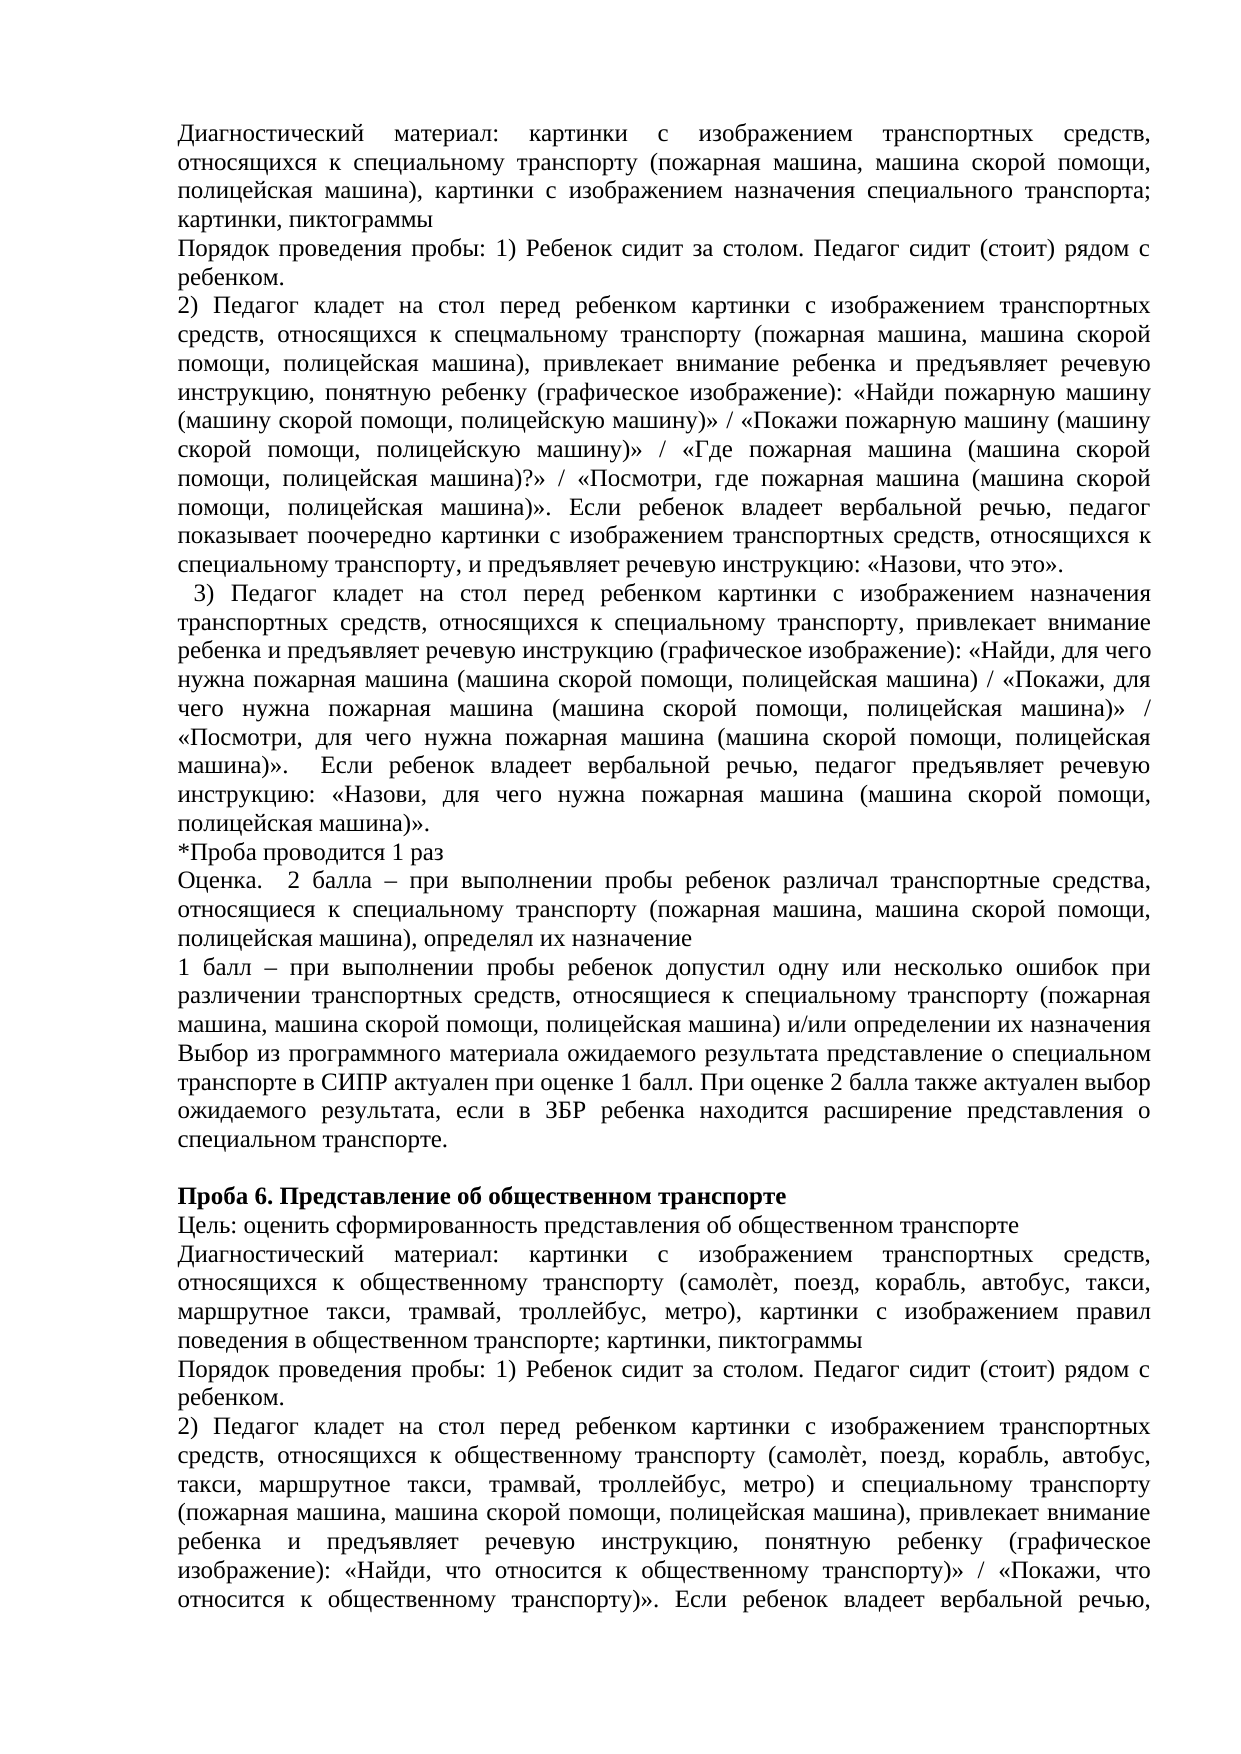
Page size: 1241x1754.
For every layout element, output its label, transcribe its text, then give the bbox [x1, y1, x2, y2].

text Диагностический материал: картинки с изображением транспортных средств, относящихся к общественному транспорту (самолѐт, поезд, корабль, автобус, такси, маршрутное такси, трамвай, троллейбус, метро), картинки с изображением правил поведения в общественном транспорте; картинки, пиктограммы [177, 1239, 1152, 1354]
text Диагностический материал: картинки с изображением транспортных средств, относящихся к специальному транспорту (пожарная машина, машина скорой помощи, полицейская машина), картинки с изображением назначения специального транспорта; картинки, пиктограммы [177, 118, 1152, 233]
text Порядок проведения пробы: 1) Ребенок сидит за столом. Педагог сидит (стоит) рядом с ребенком. [177, 1354, 1152, 1411]
text 3) Педагог кладет на стол перед ребенком картинки с изображением назначения транспортных средств, относящихся к специальному транспорту, привлекает внимание ребенка и предъявляет речевую инструкцию (графическое изображение): «Найди, для чего нужна пожарная машина (машина скорой помощи, полицейская машина) / «Покажи, для чего нужна пожарная машина (машина скорой помощи, полицейская машина)» / «Посмотри, для чего нужна пожарная машина (машина скорой помощи, полицейская машина)». Если ребенок владеет вербальной речью, педагог предъявляет речевую инструкцию: «Назови, для чего нужна пожарная машина (машина скорой помощи, полицейская машина)». [177, 578, 1152, 837]
text Проба 6. Представление об общественном транспорте [177, 1181, 1152, 1210]
text 2) Педагог кладет на стол перед ребенком картинки с изображением транспортных средств, относящихся к спецмальному транспорту (пожарная машина, машина скорой помощи, полицейская машина), привлекает внимание ребенка и предъявляет речевую инструкцию, понятную ребенку (графическое изображение): «Найди пожарную машину (машину скорой помощи, полицейскую машину)» / «Покажи пожарную машину (машину скорой помощи, полицейскую машину)» / «Где пожарная машина (машина скорой помощи, полицейская машина)?» / «Посмотри, где пожарная машина (машина скорой помощи, полицейская машина)». Если ребенок владеет вербальной речью, педагог показывает поочередно картинки с изображением транспортных средств, относящихся к специальному транспорту, и предъявляет речевую инструкцию: «Назови, что это». [177, 291, 1152, 578]
text Оценка. 2 балла – при выполнении пробы ребенок различал транспортные средства, относящиеся к специальному транспорту (пожарная машина, машина скорой помощи, полицейская машина), определял их назначение [177, 866, 1152, 952]
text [177, 1411, 1152, 1612]
text Цель: оценить сформированность представления об общественном транспорте [177, 1210, 1152, 1239]
text Порядок проведения пробы: 1) Ребенок сидит за столом. Педагог сидит (стоит) рядом с ребенком. [177, 233, 1152, 291]
text 1 балл – при выполнении пробы ребенок допустил одну или несколько ошибок при различении транспортных средств, относящиеся к специальному транспорту (пожарная машина, машина скорой помощи, полицейская машина) и/или определении их назначения Выбор из программного материала ожидаемого результата представление о специальном транспорте в СИПР актуален при оценке 1 балл. При оценке 2 балла также актуален выбор ожидаемого результата, если в ЗБР ребенка находится расширение представления о специальном транспорте. [177, 952, 1152, 1153]
text *Проба проводится 1 раз [177, 837, 1152, 866]
